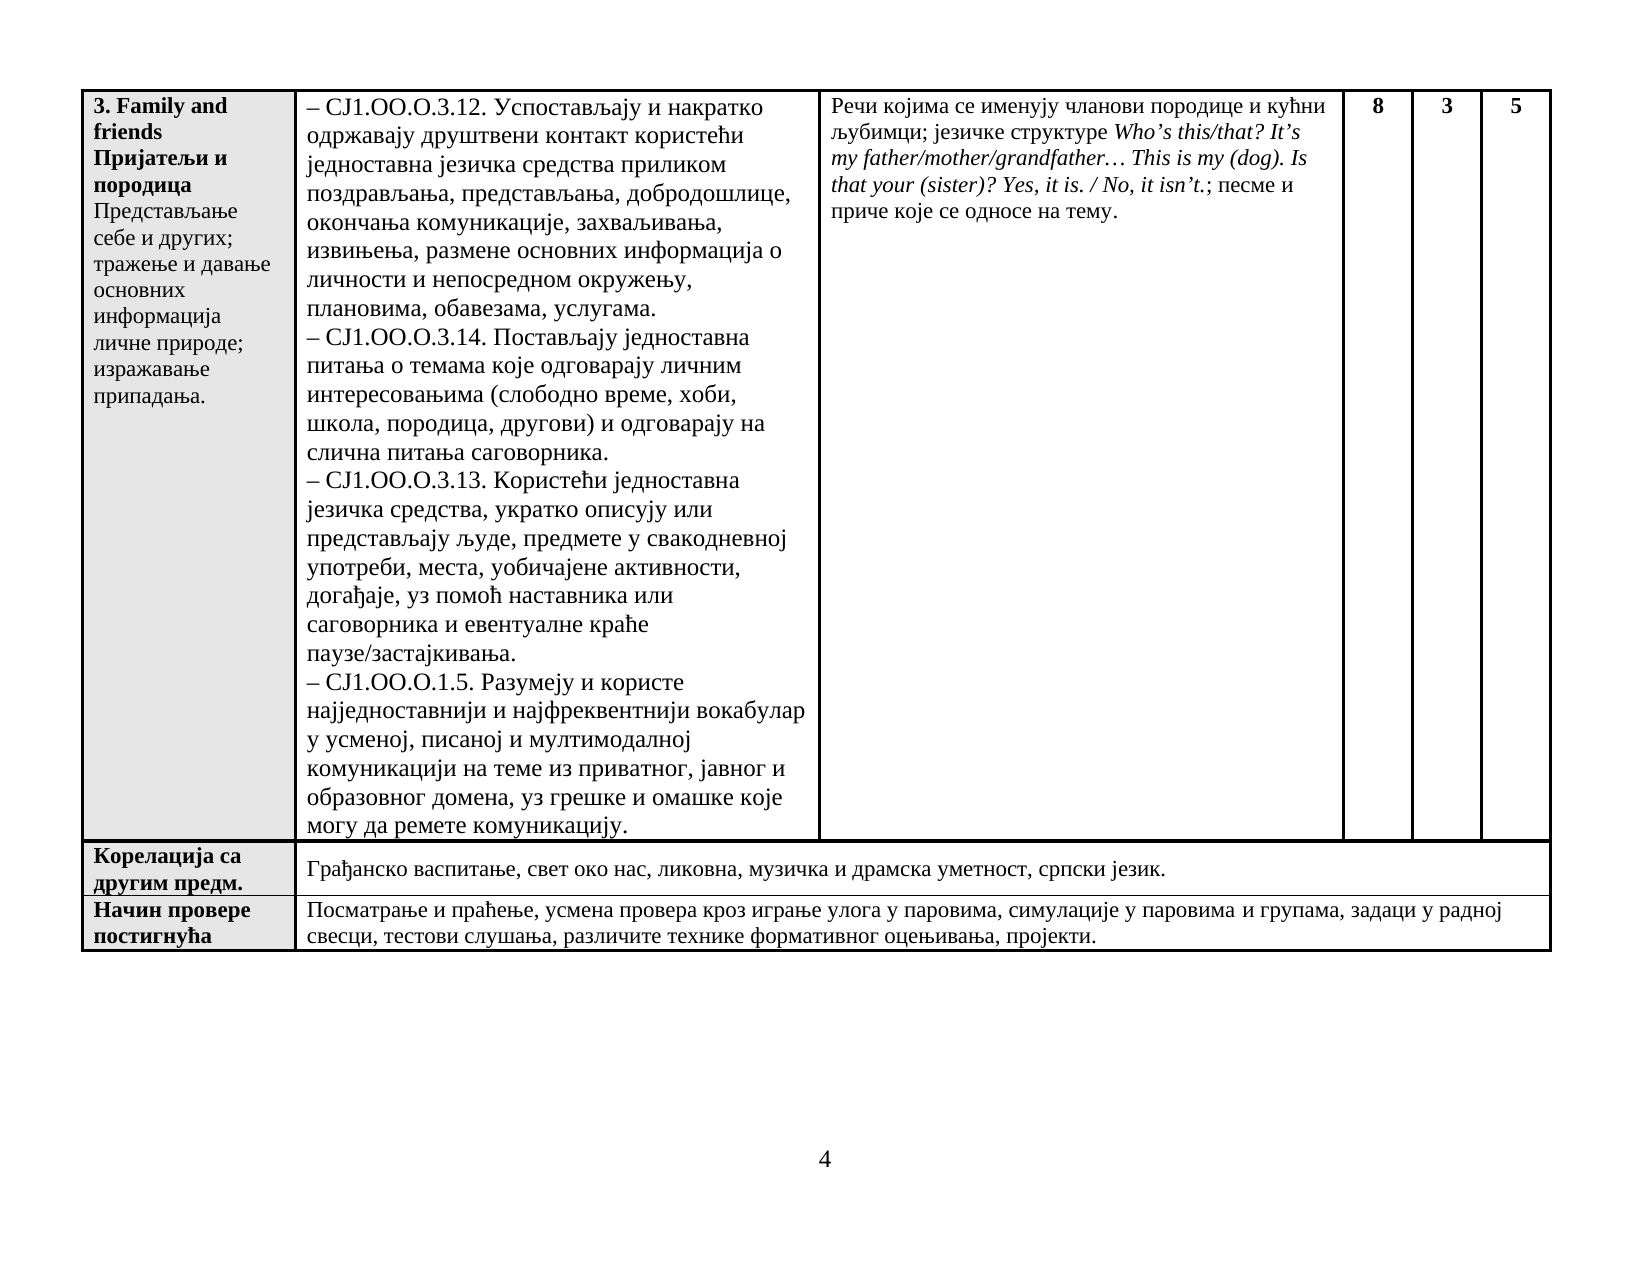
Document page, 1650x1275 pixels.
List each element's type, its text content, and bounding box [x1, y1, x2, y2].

table_cell Корелација са другим предм. [84, 843, 294, 895]
table_cell Посматрање и праћење, усмена провера кроз играње улога у паровима, симулације у паровима и групама, задаци у радној свесци, тестови слушања, различите технике формативног оцењивања, пројекти. [297, 896, 1549, 949]
table_cell Грађанско васпитање, свет око нас, ликовна, музичка и драмска уметност, српски језик. [297, 843, 1549, 895]
table_cell 3 [1414, 92, 1480, 839]
table_cell 3. Family and friends Пријатељи и породица Представљање себе и других; тражење и давање основних информација личне природе; изражавање припадања. [84, 92, 294, 839]
table_cell Речи којима се именују чланови породице и кућни љубимци; језичке структуре Who’s this/that? It’s my father/mother/grandfather… This is my (dog). Is that your (sister)? Yes, it is. / No, it isn’t.; песме и приче које се односе на тему. [821, 92, 1342, 839]
table_cell 8 [1345, 92, 1411, 839]
table_cell Начин провере постигнућа [84, 896, 294, 949]
table_cell – СЈ1.ОО.О.3.12. Успостављају и накратко одржавају друштвени контакт користећи једноставна језичка средства приликом поздрављања, представљања, добродошлице, окончања комуникације, захваљивања, извињења, размене основних информација о личности и непосредном окружењу, плановима, обавезама, услугама. – СЈ1.ОО.О.3.14. Постављају једноставна питања о темама које одговарају личним интересовањима (слободно време, хоби, школа, породица, другови) и одговарају на слична питања саговорника. – СЈ1.ОО.О.3.13. Користећи једноставна језичка средства, укратко описују или представљају људе, предмете у свакодневној употреби, места, уобичајене активности, догађаје, уз помоћ наставника или саговорника и евентуалне краће паузе/застајкивања. – СЈ1.ОО.О.1.5. Разумеју и користе најједноставнији и најфреквентнији вокабулар у усменој, писаној и мултимодалној комуникацији на теме из приватног, јавног и образовног домена, уз грешке и омашке које могу да ремете комуникацију. [297, 92, 818, 839]
table_cell 5 [1483, 92, 1549, 839]
